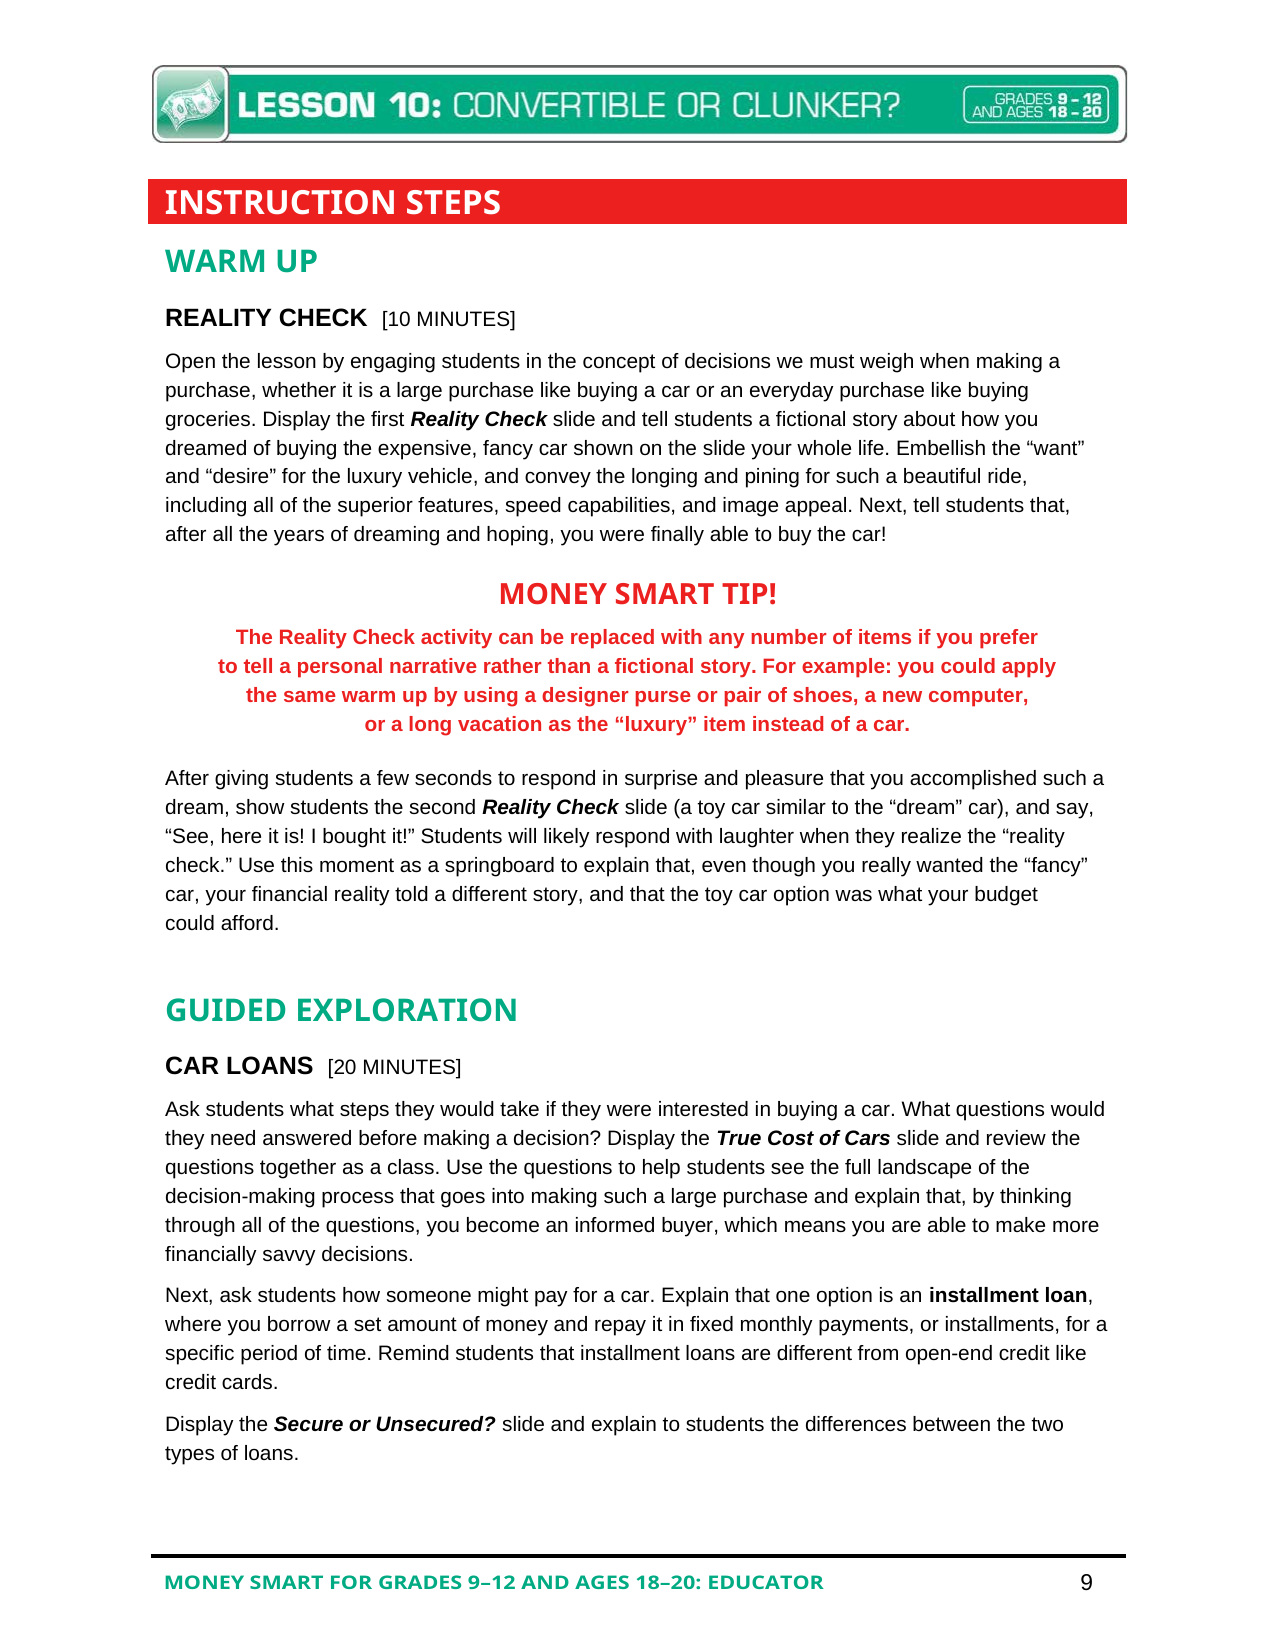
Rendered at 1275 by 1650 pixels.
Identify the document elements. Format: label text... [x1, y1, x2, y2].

text REALITY CHECK [10 MINUTES] [165, 303, 1088, 332]
subtitle The Reality Check activity can be replaced with any number of items if you prefer to tell a personal narrative rather than a fictional story. For example: you could apply [218, 625, 1059, 678]
text Next, ask students how someone might pay for a car. Explain that one option is an installment loan, where you borrow a set amount of money and repay it in fixed monthly payments, or installments, for a specific period of time. Remind students that installment loans are different from open-end credit like credit cards. [165, 1283, 1111, 1394]
text the same warm up by using a designer purse or pair of shoes, a new computer, or a long vacation as the “luxury” item instead of a car. [243, 683, 1031, 736]
subtitle WARM UP [165, 239, 1088, 282]
picture [152, 65, 1128, 143]
subtitle MONEY SMART TIP! [135, 573, 1139, 613]
text Ask students what steps they would take if they were interested in buying a car. What questions would they need answered before making a decision? Display the True Cost of Cars slide and review the questions together as a class. Use the questions to help students see the full landscape of the decision-making process that goes into making such a large purchase and explain that, by thinking through all of the questions, you become an informed buyer, which means you are able to make more financially savvy decisions. [165, 1097, 1107, 1266]
text Display the Secure or Unsecured? slide and explain to students the differences between the two types of loans. [165, 1412, 1067, 1464]
text could afford. [165, 911, 1088, 935]
text Open the lesson by engaging students in the concept of decisions we must weigh when making a purchase, whether it is a large purchase like buying a car or an everyday purchase like buying groceries. Display the first Reality Check slide and tell students a fictional story about how you dreamed of buying the expensive, fancy car shown on the slide your whole life. Embellish the “want” and “desire” for the luxury vehicle, and convey the longing and pining for such a beautiful ride, including all of the superior features, speed capabilities, and image appeal. Next, tell students that, after all the years of dreaming and hoping, you were finally able to buy the car! [165, 348, 1088, 546]
subtitle GUIDED EXPLORATION [165, 988, 1088, 1030]
text After giving students a few seconds to respond in surprise and pleasure that you accomplished such a dream, show students the second Reality Check slide (a toy car similar to the “dream” car), and say, “See, here it is! I bought it!” Students will likely respond with laughter when they realize the “reality check.” Use this moment as a springboard to explain that, even though you really wanted the “fancy” car, your financial reality told a different story, and that the toy car option was what your budget [165, 766, 1107, 906]
text CAR LOANS [20 MINUTES] [165, 1051, 1088, 1080]
subtitle INSTRUCTION STEPS [135, 178, 1139, 224]
